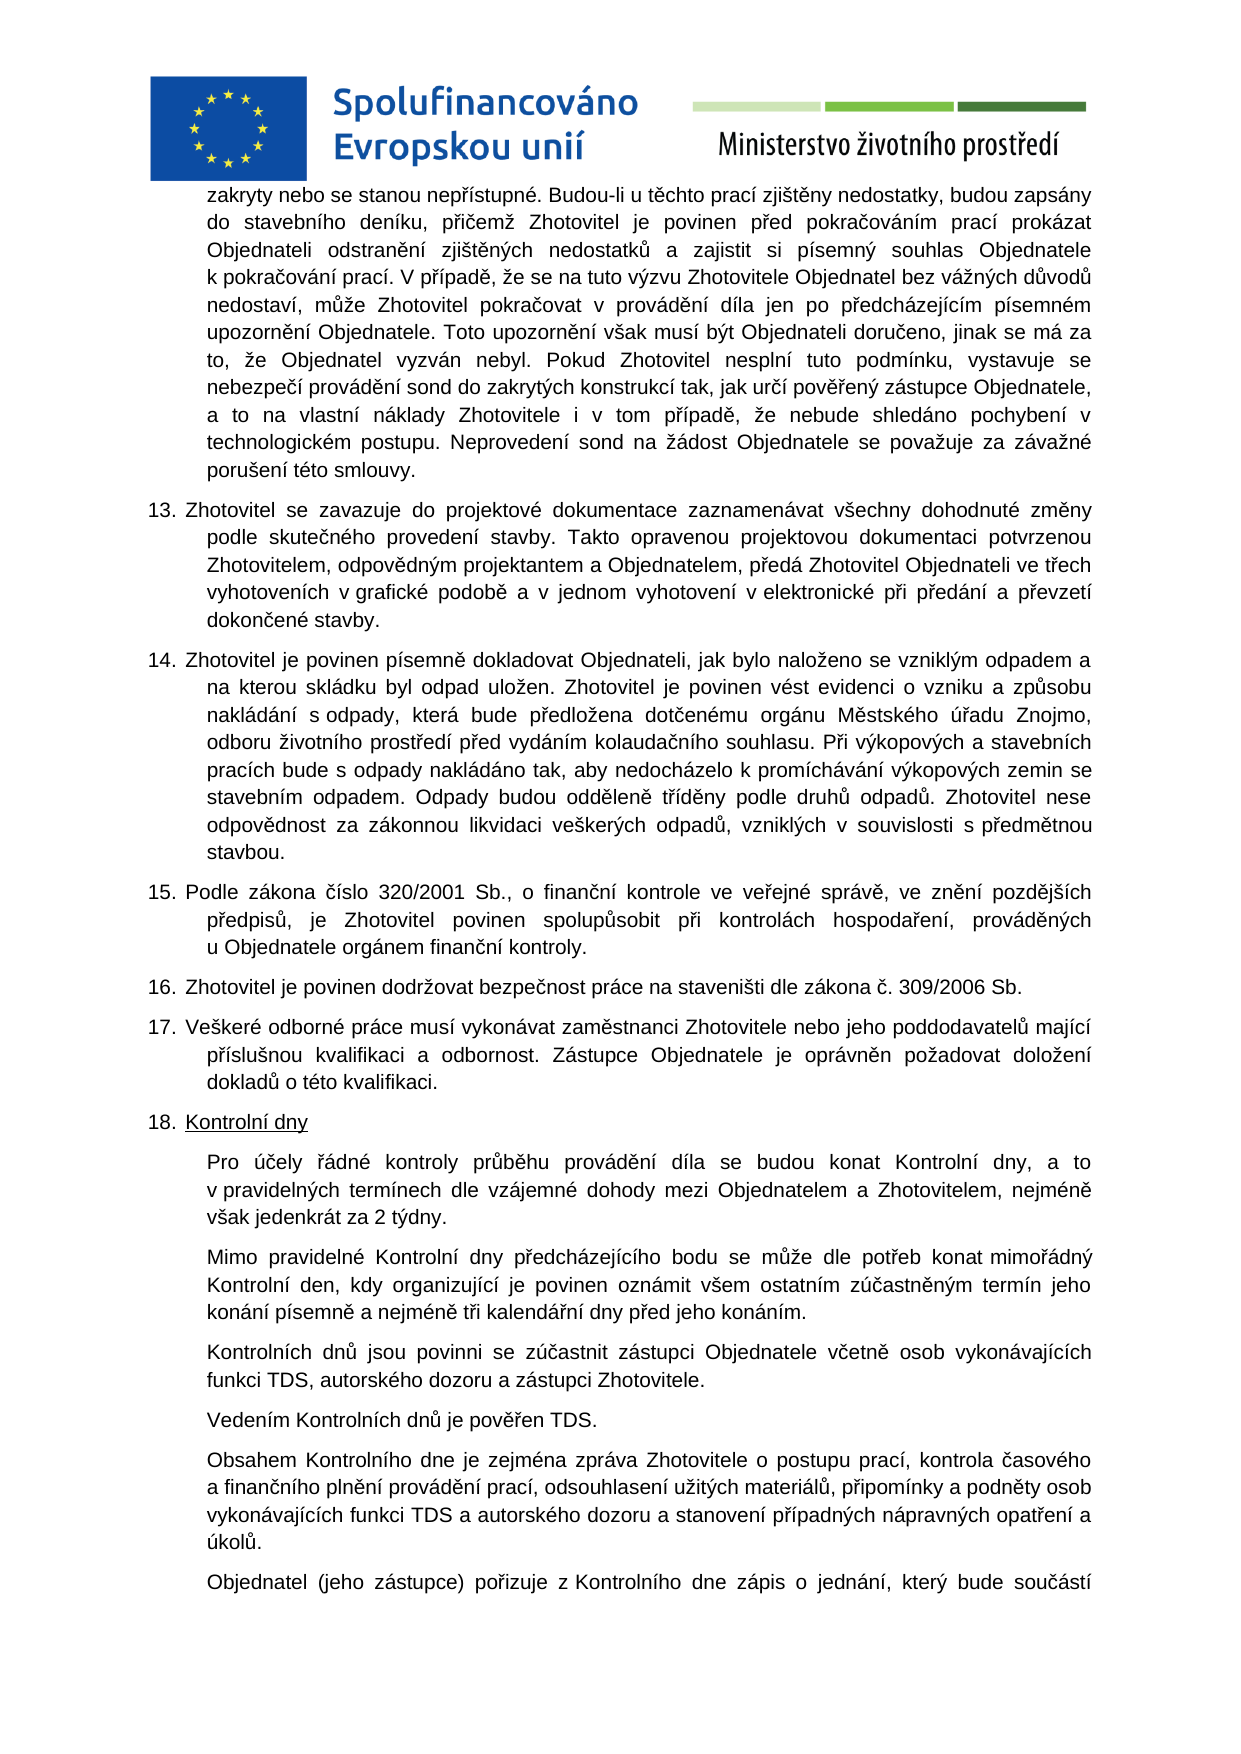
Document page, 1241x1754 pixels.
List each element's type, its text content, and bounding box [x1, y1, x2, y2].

text Kontrolních dnů jsou povinni se zúčastnit zástupci Objednatele včetně osob vykonávajících funkci TDS, autorského dozoru a zástupci Zhotovitele. [207, 1340, 1093, 1392]
list Zhotovitel je povinen písemně dokladovat Objednateli, jak bylo naloženo se vzniklým odpadem a na kterou skládku byl odpad uložen. Zhotovitel je povinen vést evidenci o vzniku a způsobu nakládání s odpady, která bude předložena dotčenému orgánu Městského úřadu Znojmo, odboru životního prostředí před vydáním kolaudačního souhlasu. Při výkopových a stavebních pracích bude s odpady nakládáno tak, aby nedocházelo k promíchávání výkopových zemin se stavebním odpadem. Odpady budou odděleně tříděny podle druhů odpadů. Zhotovitel nese odpovědnost za zákonnou likvidaci veškerých odpadů, vzniklých v souvislosti s předmětnou stavbou. [148, 648, 1093, 864]
text Obsahem Kontrolního dne je zejména zpráva Zhotovitele o postupu prací, kontrola časového a finančního plnění provádění prací, odsouhlasení užitých materiálů, připomínky a podněty osob vykonávajících funkci TDS a autorského dozoru a stanovení případných nápravných opatření a úkolů. [207, 1448, 1093, 1554]
text Vedením Kontrolních dnů je pověřen TDS. [207, 1408, 1093, 1432]
list Kontrolní dny [148, 1110, 1093, 1134]
list Zhotovitel se zavazuje do projektové dokumentace zaznamenávat všechny dohodnuté změny podle skutečného provedení stavby. Takto opravenou projektovou dokumentaci potvrzenou Zhotovitelem, odpovědným projektantem a Objednatelem, předá Zhotovitel Objednateli ve třech vyhotoveních v grafické podobě a v jednom vyhotovení v elektronické při předání a převzetí dokončené stavby. [148, 498, 1093, 632]
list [148, 183, 1093, 482]
text Pro účely řádné kontroly průběhu provádění díla se budou konat Kontrolní dny, a to v pravidelných termínech dle vzájemné dohody mezi Objednatelem a Zhotovitelem, nejméně však jedenkrát za 2 týdny. [207, 1150, 1093, 1229]
text Mimo pravidelné Kontrolní dny předcházejícího bodu se může dle potřeb konat mimořádný Kontrolní den, kdy organizující je povinen oznámit všem ostatním zúčastněným termín jeho konání písemně a nejméně tři kalendářní dny před jeho konáním. [207, 1245, 1093, 1324]
list Veškeré odborné práce musí vykonávat zaměstnanci Zhotovitele nebo jeho poddodavatelů mající příslušnou kvalifikaci a odbornost. Zástupce Objednatele je oprávněn požadovat doložení dokladů o této kvalifikaci. [148, 1015, 1093, 1094]
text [207, 1570, 1093, 1594]
list Podle zákona číslo 320/2001 Sb., o finanční kontrole ve veřejné správě, ve znění pozdějších předpisů, je Zhotovitel povinen spolupůsobit při kontrolách hospodaření, prováděných u Objednatele orgánem finanční kontroly. [148, 880, 1093, 959]
list Zhotovitel je povinen dodržovat bezpečnost práce na staveništi dle zákona č. 309/2006 Sb. [148, 975, 1093, 999]
